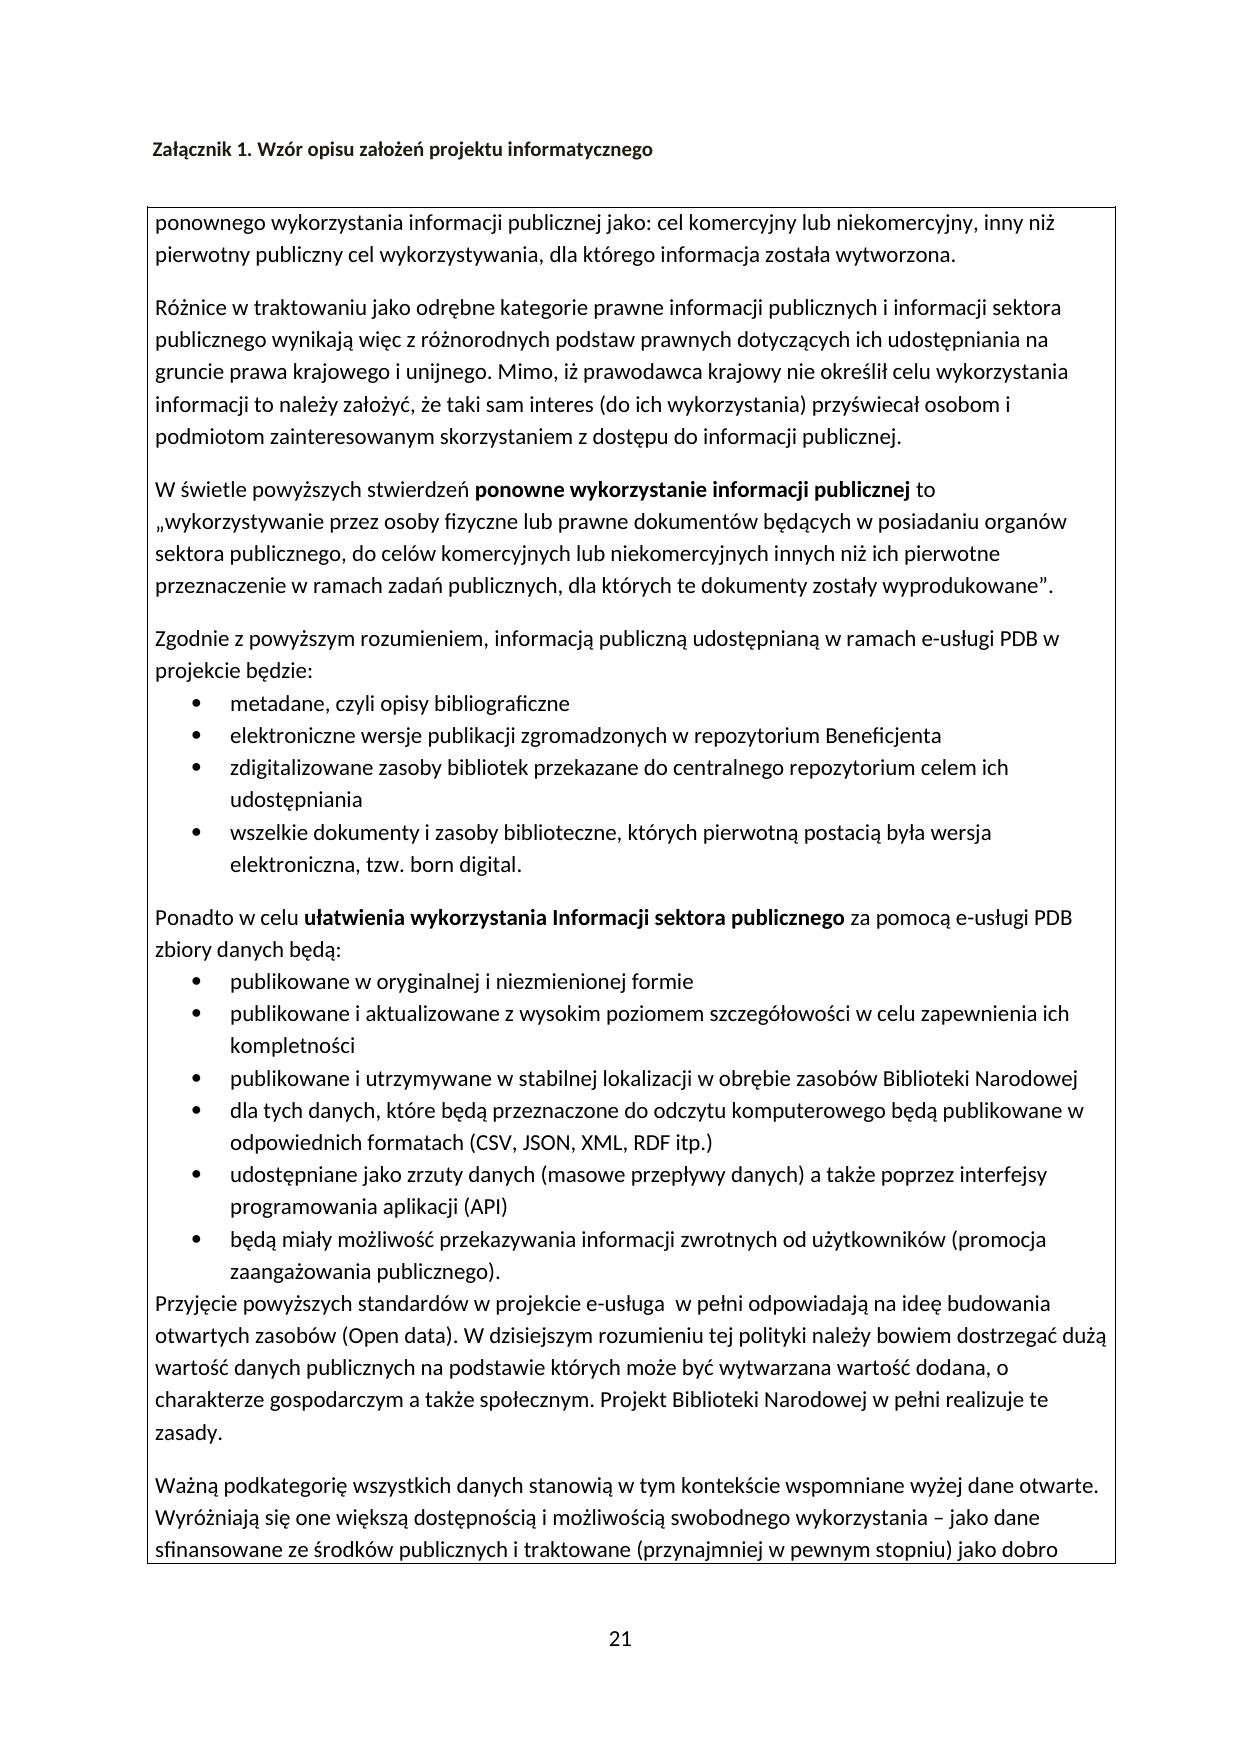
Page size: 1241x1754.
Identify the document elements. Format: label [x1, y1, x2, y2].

table_cell [148, 208, 1115, 1563]
